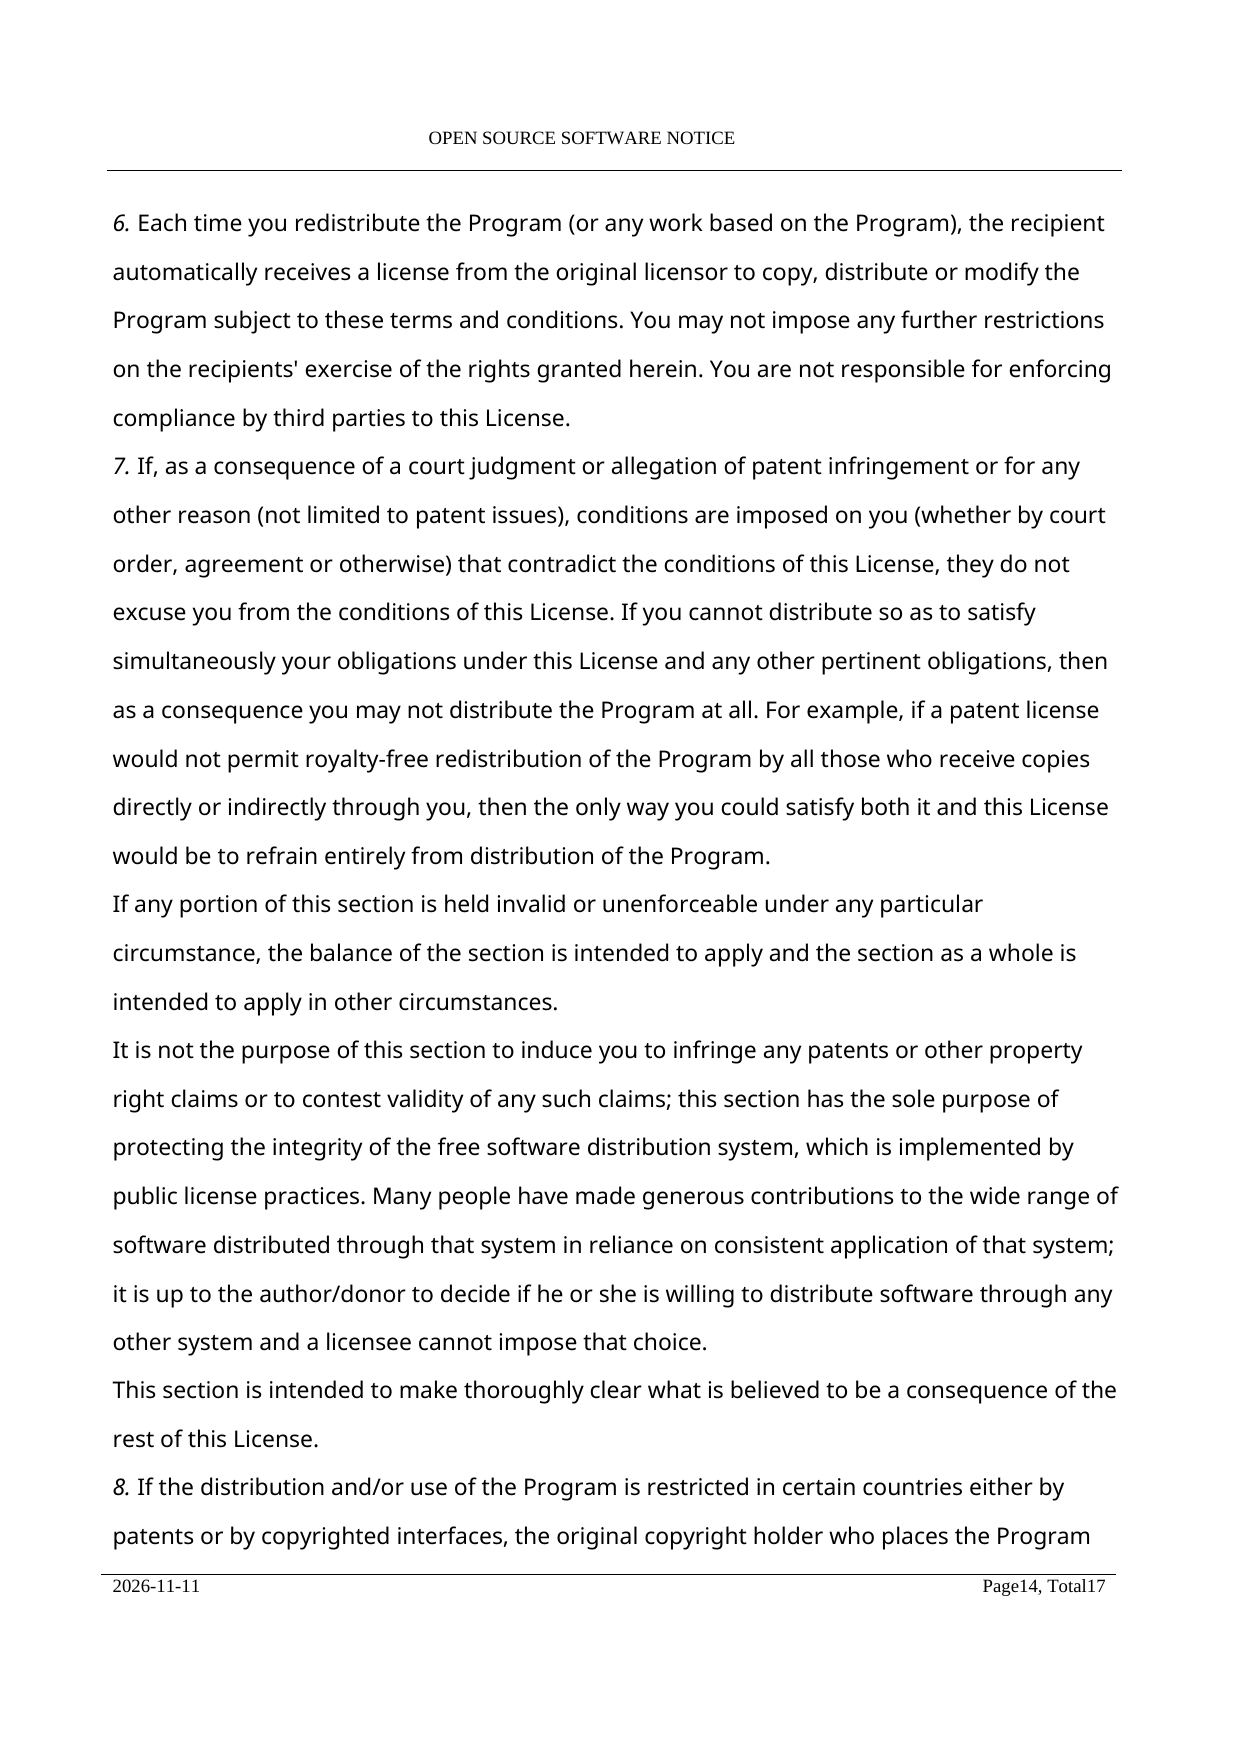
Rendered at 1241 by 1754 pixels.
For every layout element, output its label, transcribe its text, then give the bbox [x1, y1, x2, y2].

text If any portion of this section is held invalid or unenforceable under any particular circumstance, the balance of the section is intended to apply and the section as a whole is intended to apply in other circumstances. [112, 888, 1128, 1018]
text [112, 1471, 1128, 1552]
text It is not the purpose of this section to induce you to infringe any patents or other property right claims or to contest validity of any such claims; this section has the sole purpose of protecting the integrity of the free software distribution system, which is implemented by public license practices. Many people have made generous contributions to the wide range of software distributed through that system in reliance on consistent application of that system; it is up to the author/donor to decide if he or she is willing to distribute software through any other system and a licensee cannot impose that choice. [112, 1033, 1128, 1358]
text This section is intended to make thoroughly clear what is believed to be a consequence of the rest of this License. [112, 1374, 1128, 1455]
text 6. Each time you redistribute the Program (or any work based on the Program), the recipient automatically receives a license from the original licensor to copy, distribute or modify the Program subject to these terms and conditions. You may not impose any further restrictions on the recipients' exercise of the rights granted herein. You are not responsible for enforcing compliance by third parties to this License. [112, 206, 1128, 434]
text 7. If, as a consequence of a court judgment or allegation of patent infringement or for any other reason (not limited to patent issues), conditions are imposed on you (whether by court order, agreement or otherwise) that contradict the conditions of this License, they do not excuse you from the conditions of this License. If you cannot distribute so as to satisfy simultaneously your obligations under this License and any other pertinent obligations, then as a consequence you may not distribute the Program at all. For example, if a patent license would not permit royalty-free redistribution of the Program by all those who receive copies directly or indirectly through you, then the only way you could satisfy both it and this License would be to refrain entirely from distribution of the Program. [112, 449, 1128, 872]
